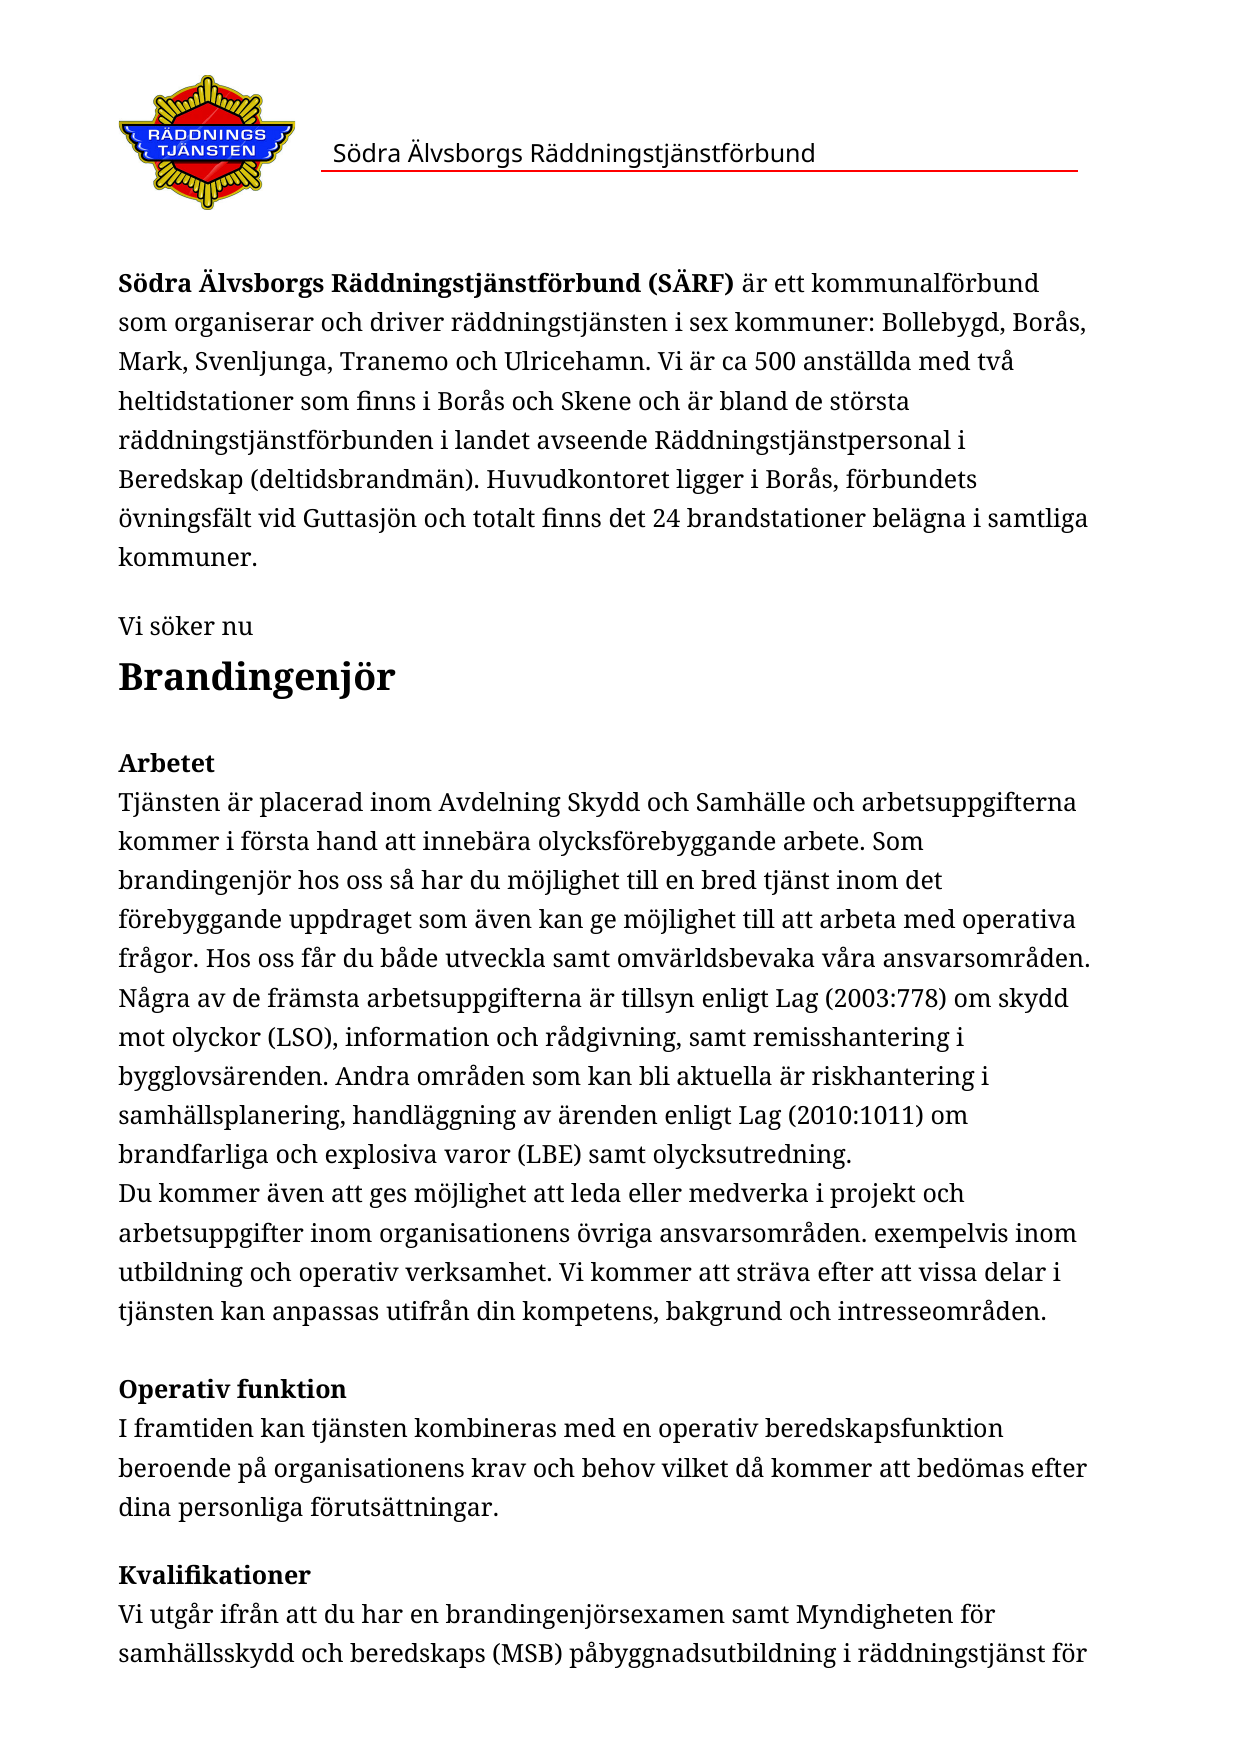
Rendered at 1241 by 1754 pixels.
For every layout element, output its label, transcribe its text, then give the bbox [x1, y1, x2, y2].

text Södra Älvsborgs Räddningstjänstförbund (SÄRF) är ett kommunalförbund som organiserar och driver räddningstjänsten i sex kommuner: Bollebygd, Borås, Mark, Svenljunga, Tranemo och Ulricehamn. Vi är ca 500 anställda med två heltidstationer som finns i Borås och Skene och är bland de största räddningstjänstförbunden i landet avseende Räddningstjänstpersonal i Beredskap (deltidsbrandmän). Huvudkontoret ligger i Borås, förbundets övningsfält vid Guttasjön och totalt finns det 24 brandstationer belägna i samtliga kommuner. [118, 266, 1093, 574]
picture [118, 75, 296, 210]
text Vi söker nu Brandingenjör Arbetet Tjänsten är placerad inom Avdelning Skydd och Samhälle och arbetsuppgifterna kommer i första hand att innebära olycksförebyggande arbete. Som brandingenjör hos oss så har du möjlighet till en bred tjänst inom det förebyggande uppdraget som även kan ge möjlighet till att arbeta med operativa frågor. Hos oss får du både utveckla samt omvärldsbevaka våra ansvarsområden. Några av de främsta arbetsuppgifterna är tillsyn enligt Lag (2003:778) om skydd mot olyckor (LSO), information och rådgivning, samt remisshantering i bygglovsärenden. Andra områden som kan bli aktuella är riskhantering i samhällsplanering, handläggning av ärenden enligt Lag (2010:1011) om brandfarliga och explosiva varor (LBE) samt olycksutredning. Du kommer även att ges möjlighet att leda eller medverka i projekt och arbetsuppgifter inom organisationens övriga ansvarsområden. exempelvis inom utbildning och operativ verksamhet. Vi kommer att sträva efter att vissa delar i tjänsten kan anpassas utifrån din kompetens, bakgrund och intresseområden. Operativ funktion I framtiden kan tjänsten kombineras med en operativ beredskapsfunktion beroende på organisationens krav och behov vilket då kommer att bedömas efter dina personliga förutsättningar. [118, 608, 1093, 1523]
